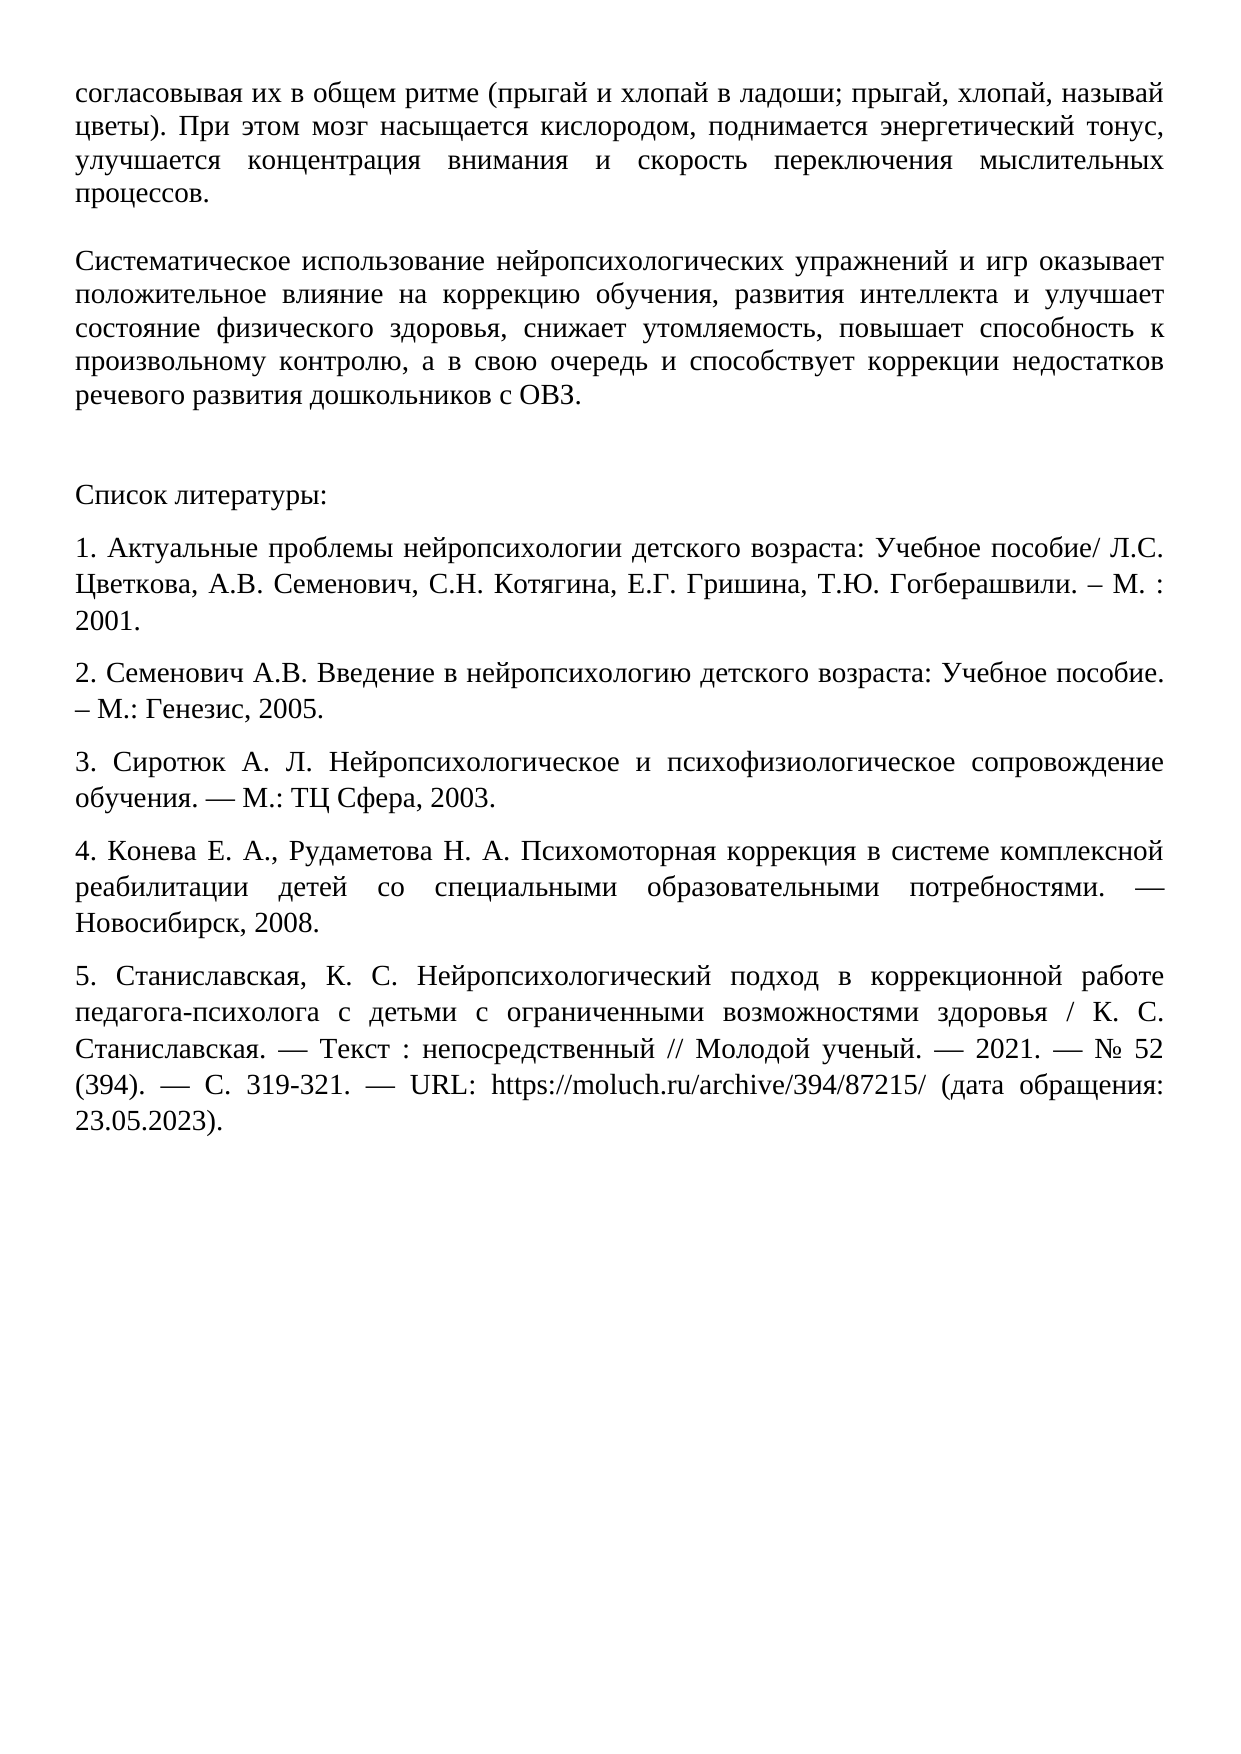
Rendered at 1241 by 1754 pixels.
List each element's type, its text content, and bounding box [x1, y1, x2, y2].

text 1. Актуальные проблемы нейропсихологии детского возраста: Учебное пособие/ Л.С. Цветкова, А.В. Семенович, С.Н. Котягина, Е.Г. Гришина, Т.Ю. Гогберашвили. – М. : 2001. [75, 530, 1165, 636]
text Список литературы: [75, 477, 1165, 511]
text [75, 75, 1165, 209]
text 5. Станиславская, К. С. Нейропсихологический подход в коррекционной работе педагога-психолога с детьми с ограниченными возможностями здоровья / К. С. Станиславская. — Текст : непосредственный // Молодой ученый. — 2021. — № 52 (394). — С. 319-321. — URL: https://moluch.ru/archive/394/87215/ (дата обращения: 23.05.2023). [75, 958, 1165, 1137]
text 4. Конева Е. А., Рудаметова Н. А. Психомоторная коррекция в системе комплексной реабилитации детей со специальными образовательными потребностями. — Новосибирск, 2008. [75, 833, 1165, 939]
text 2. Семенович А.В. Введение в нейропсихологию детского возраста: Учебное пособие. – М.: Генезис, 2005. [75, 655, 1165, 725]
text 3. Сиротюк А. Л. Нейропсихологическое и психофизиологическое сопровождение обучения. — М.: ТЦ Сфера, 2003. [75, 744, 1165, 814]
text Систематическое использование нейропсихологических упражнений и игр оказывает положительное влияние на коррекцию обучения, развития интеллекта и улучшает состояние физического здоровья, снижает утомляемость, повышает способность к произвольному контролю, а в свою очередь и способствует коррекции недостатков речевого развития дошкольников с ОВЗ. [75, 243, 1165, 410]
